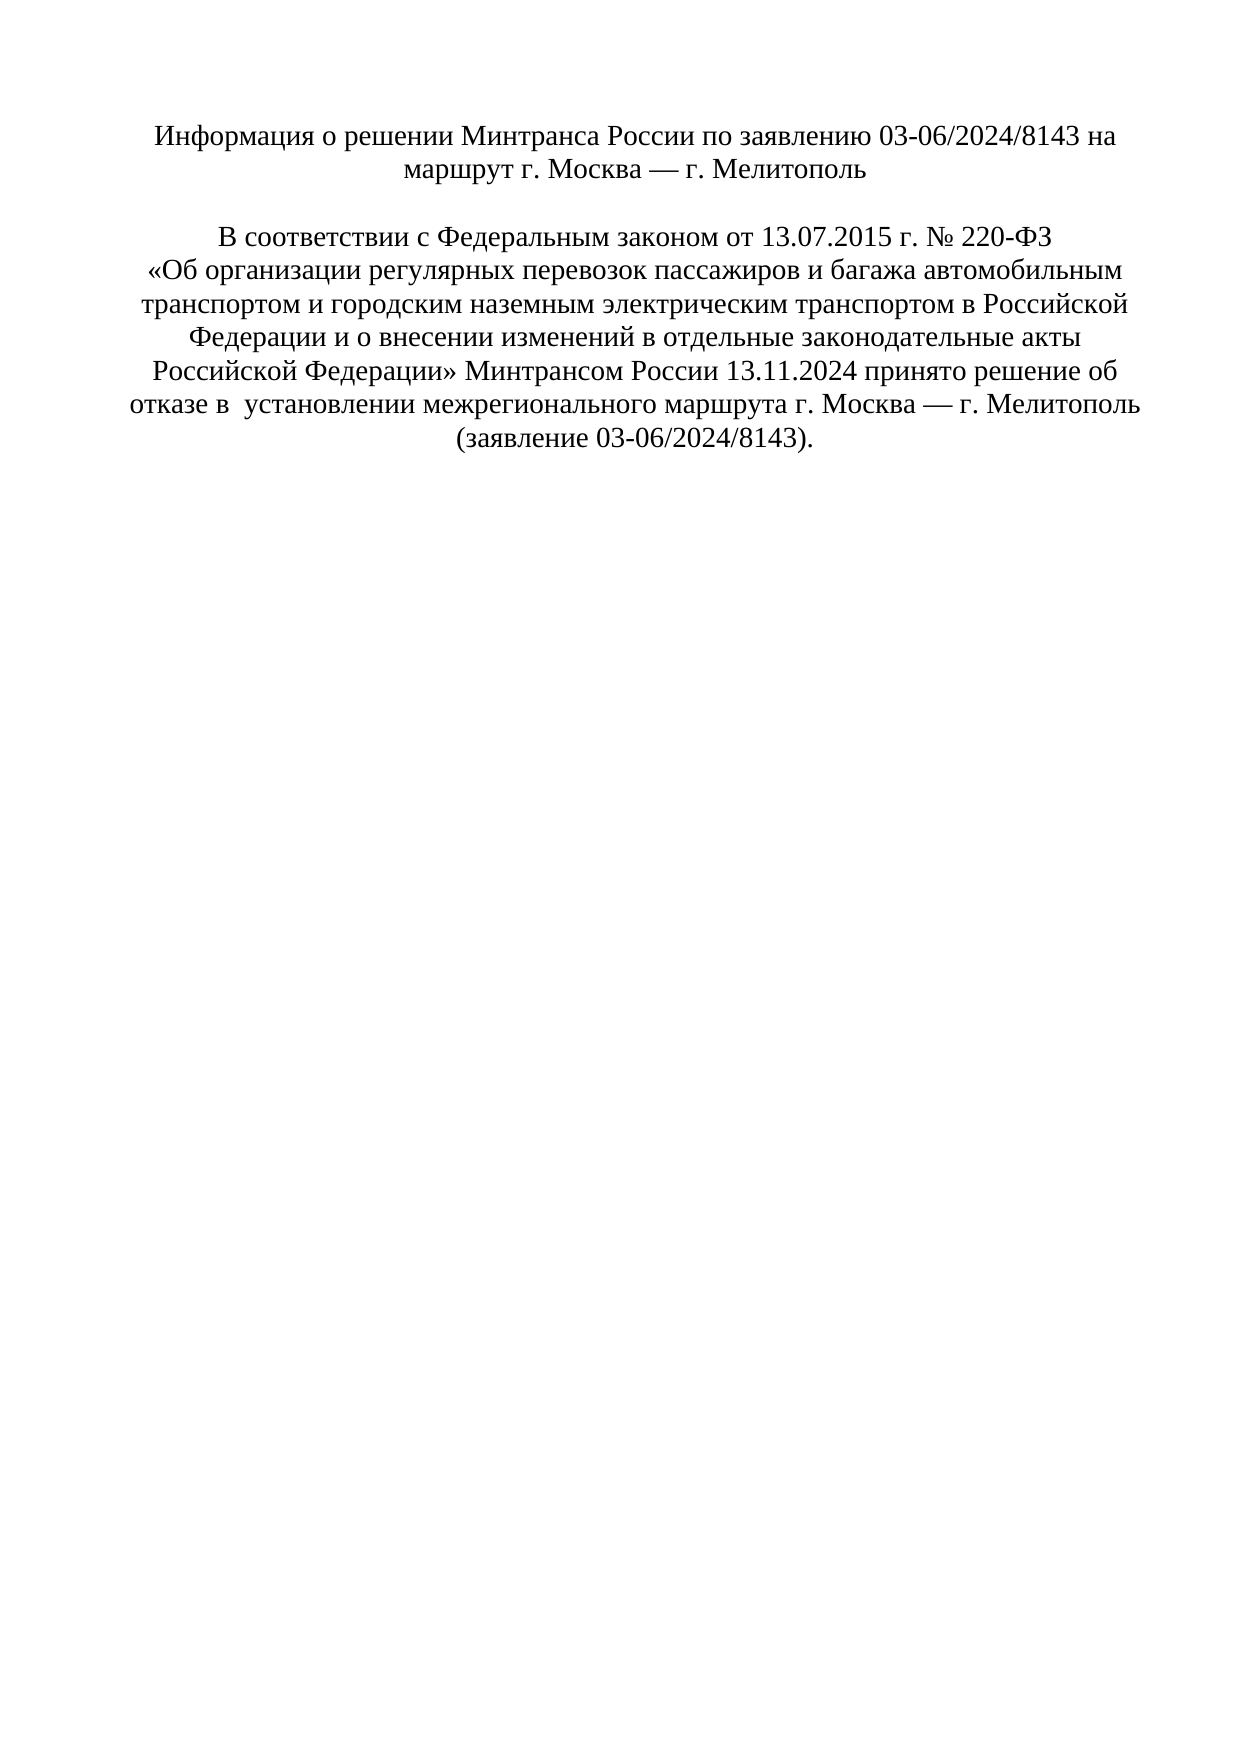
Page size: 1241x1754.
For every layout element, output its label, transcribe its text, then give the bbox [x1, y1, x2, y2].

text Информация о решении Минтранса России по заявлению 03-06/2024/8143 на маршрут г. Москва — г. Мелитополь [118, 118, 1152, 185]
text В соответствии с Федеральным законом от 13.07.2015 г. № 220-ФЗ «Об организации регулярных перевозок пассажиров и багажа автомобильным транспортом и городским наземным электрическим транспортом в Российской Федерации и о внесении изменений в отдельные законодательные акты Российской Федерации» Минтрансом России 13.11.2024 принято решение об отказе в установлении межрегионального маршрута г. Москва — г. Мелитополь (заявление 03-06/2024/8143). [118, 219, 1152, 453]
